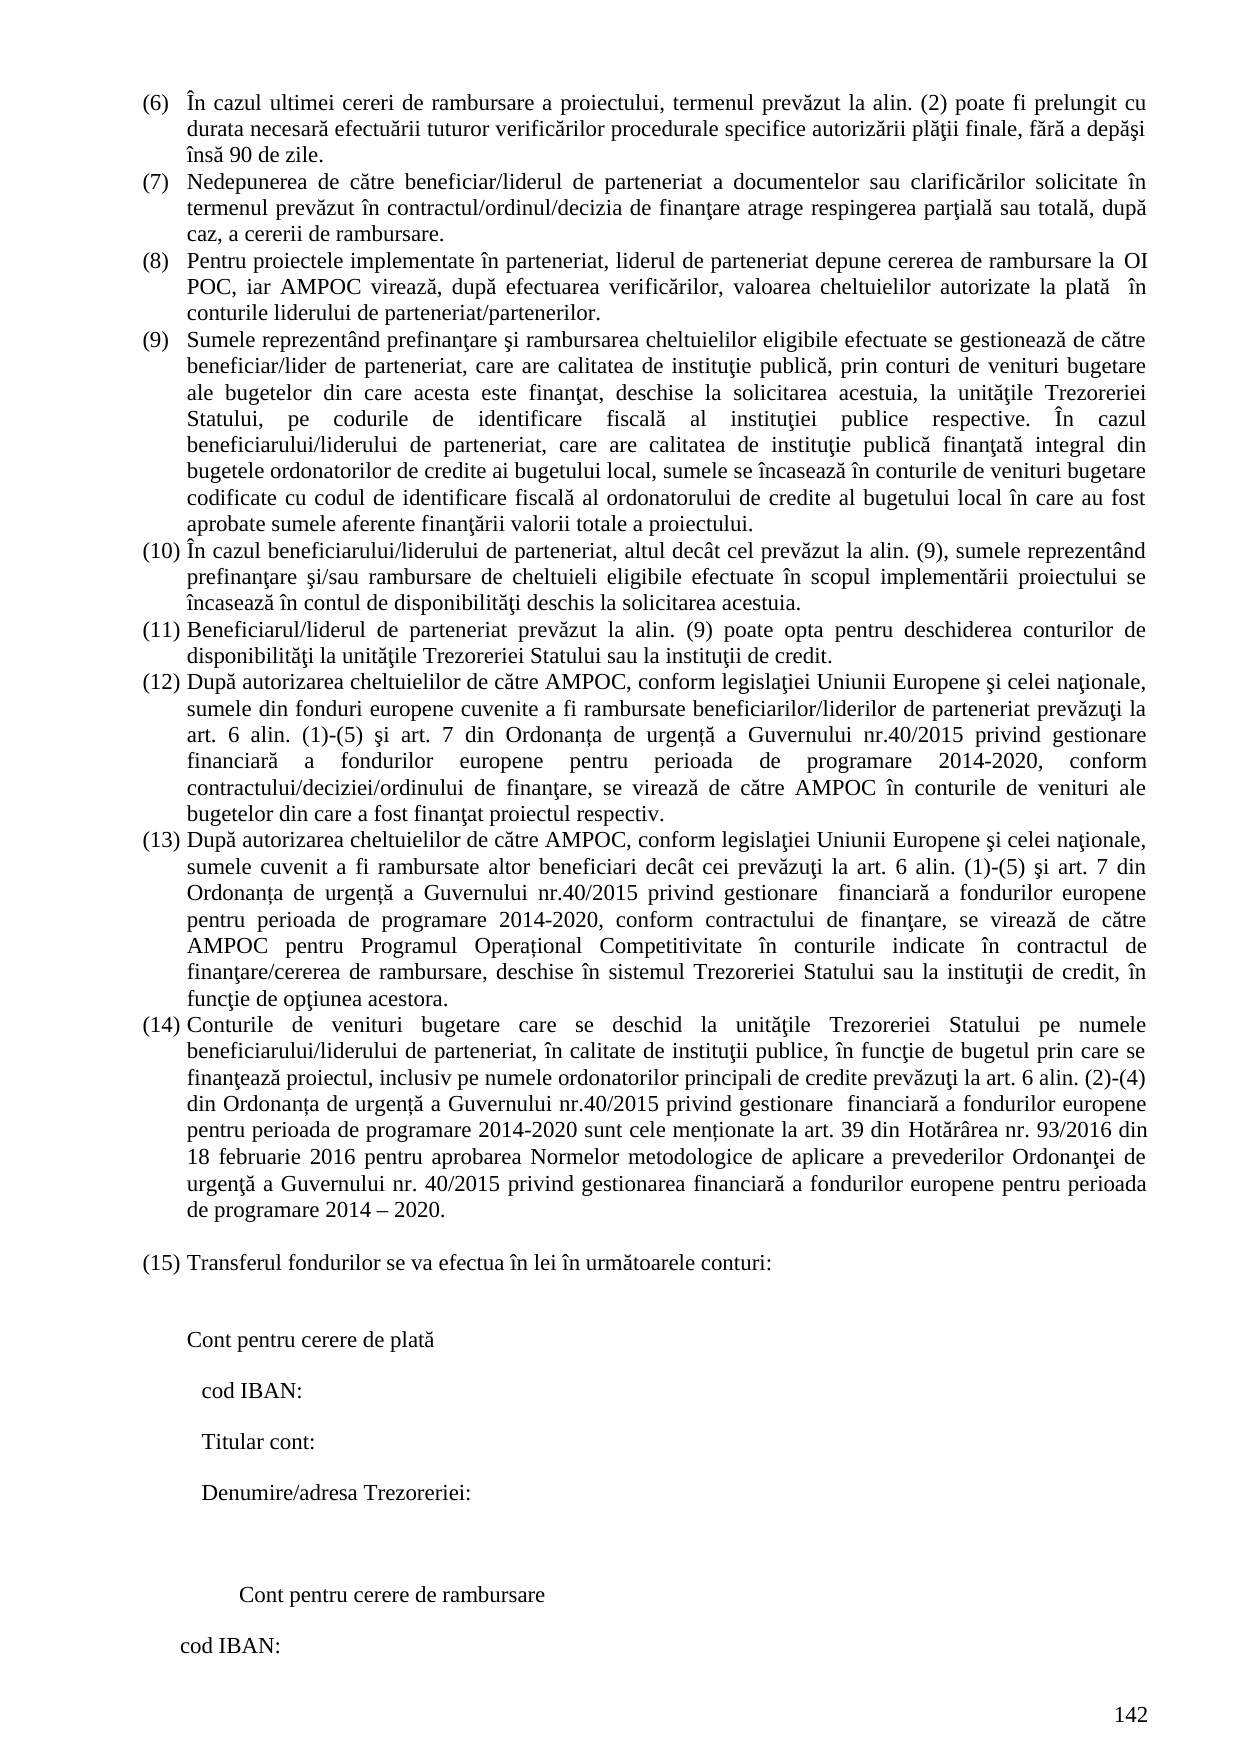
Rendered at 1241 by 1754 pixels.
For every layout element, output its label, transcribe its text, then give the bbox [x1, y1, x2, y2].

list Conturile de venituri bugetare care se deschid la unităţile Trezoreriei Statului pe numele beneficiarului/liderului de parteneriat, în calitate de instituţii publice, în funcţie de bugetul prin care se finanţează proiectul, inclusiv pe numele ordonatorilor principali de credite prevăzuţi la art. 6 alin. (2)-(4) din Ordonanța de urgență a Guvernului nr.40/2015 privind gestionare financiară a fondurilor europene pentru perioada de programare 2014-2020 sunt cele menționate la art. 39 din ﻿Hotărârea nr. 93/2016 din 18 februarie 2016 pentru aprobarea Normelor metodologice de aplicare a prevederilor Ordonanţei de urgenţă a Guvernului nr. 40/2015 privind gestionarea financiară a fondurilor europene pentru perioada de programare 2014 – 2020. [142, 1011, 1148, 1222]
list Transferul fondurilor se va efectua în lei în următoarele conturi: [142, 1249, 1148, 1275]
list Nedepunerea de către beneficiar/liderul de parteneriat a documentelor sau clarificărilor solicitate în termenul prevăzut în contractul/ordinul/decizia de finanţare atrage respingerea parţială sau totală, după caz, a cererii de rambursare. [142, 168, 1148, 247]
list În cazul ultimei cereri de rambursare a proiectului, termenul prevăzut la alin. (2) poate fi prelungit cu durata necesară efectuării tuturor verificărilor procedurale specifice autorizării plăţii finale, fără a depăşi însă 90 de zile. [142, 89, 1148, 168]
list Pentru proiectele implementate în parteneriat, liderul de parteneriat depune cererea de rambursare la OI POC, iar AMPOC virează, după efectuarea verificărilor, valoarea cheltuielilor autorizate la plată în conturile liderului de parteneriat/partenerilor. [142, 247, 1148, 326]
text Cont pentru cerere de plată [142, 1326, 1148, 1352]
text Titular cont: [201, 1428, 1148, 1454]
list După autorizarea cheltuielilor de către AMPOC, conform legislaţiei Uniunii Europene şi celei naţionale, sumele din fonduri europene cuvenite a fi rambursate beneficiarilor/liderilor de parteneriat prevăzuţi la art. 6 alin. (1)-(5) şi art. 7 din Ordonanța de urgență a Guvernului nr.40/2015 privind gestionare financiară a fondurilor europene pentru perioada de programare 2014-2020, conform contractului/deciziei/ordinului de finanţare, se virează de către AMPOC în conturile de venituri ale bugetelor din care a fost finanţat proiectul respectiv. [142, 668, 1148, 827]
text Cont pentru cerere de rambursare [201, 1581, 1148, 1608]
list După autorizarea cheltuielilor de către AMPOC, conform legislaţiei Uniunii Europene şi celei naţionale, sumele cuvenit a fi rambursate altor beneficiari decât cei prevăzuţi la art. 6 alin. (1)-(5) şi art. 7 din Ordonanța de urgență a Guvernului nr.40/2015 privind gestionare financiară a fondurilor europene pentru perioada de programare 2014-2020, conform contractului de finanţare, se virează de către AMPOC pentru Programul Operațional Competitivitate în conturile indicate în contractul de finanţare/cererea de rambursare, deschise în sistemul Trezoreriei Statului sau la instituţii de credit, în funcţie de opţiunea acestora. [142, 827, 1148, 1011]
list În cazul beneficiarului/liderului de parteneriat, altul decât cel prevăzut la alin. (9), sumele reprezentând prefinanţare şi/sau rambursare de cheltuieli eligibile efectuate în scopul implementării proiectului se încasează în contul de disponibilităţi deschis la solicitarea acestuia. [142, 537, 1148, 616]
list Beneficiarul/liderul de parteneriat prevăzut la alin. (9) poate opta pentru deschiderea conturilor de disponibilităţi la unităţile Trezoreriei Statului sau la instituţii de credit. [142, 616, 1148, 668]
text cod IBAN: [180, 1632, 1148, 1659]
text Denumire/adresa Trezoreriei: [201, 1479, 1148, 1506]
text cod IBAN: [201, 1377, 1148, 1403]
list Sumele reprezentând prefinanţare şi rambursarea cheltuielilor eligibile efectuate se gestionează de către beneficiar/lider de parteneriat, care are calitatea de instituţie publică, prin conturi de venituri bugetare ale bugetelor din care acesta este finanţat, deschise la solicitarea acestuia, la unităţile Trezoreriei Statului, pe codurile de identificare fiscală al instituţiei publice respective. În cazul beneficiarului/liderului de parteneriat, care are calitatea de instituţie publică finanţată integral din bugetele ordonatorilor de credite ai bugetului local, sumele se încasează în conturile de venituri bugetare codificate cu codul de identificare fiscală al ordonatorului de credite al bugetului local în care au fost aprobate sumele aferente finanţării valorii totale a proiectului. [142, 326, 1148, 537]
